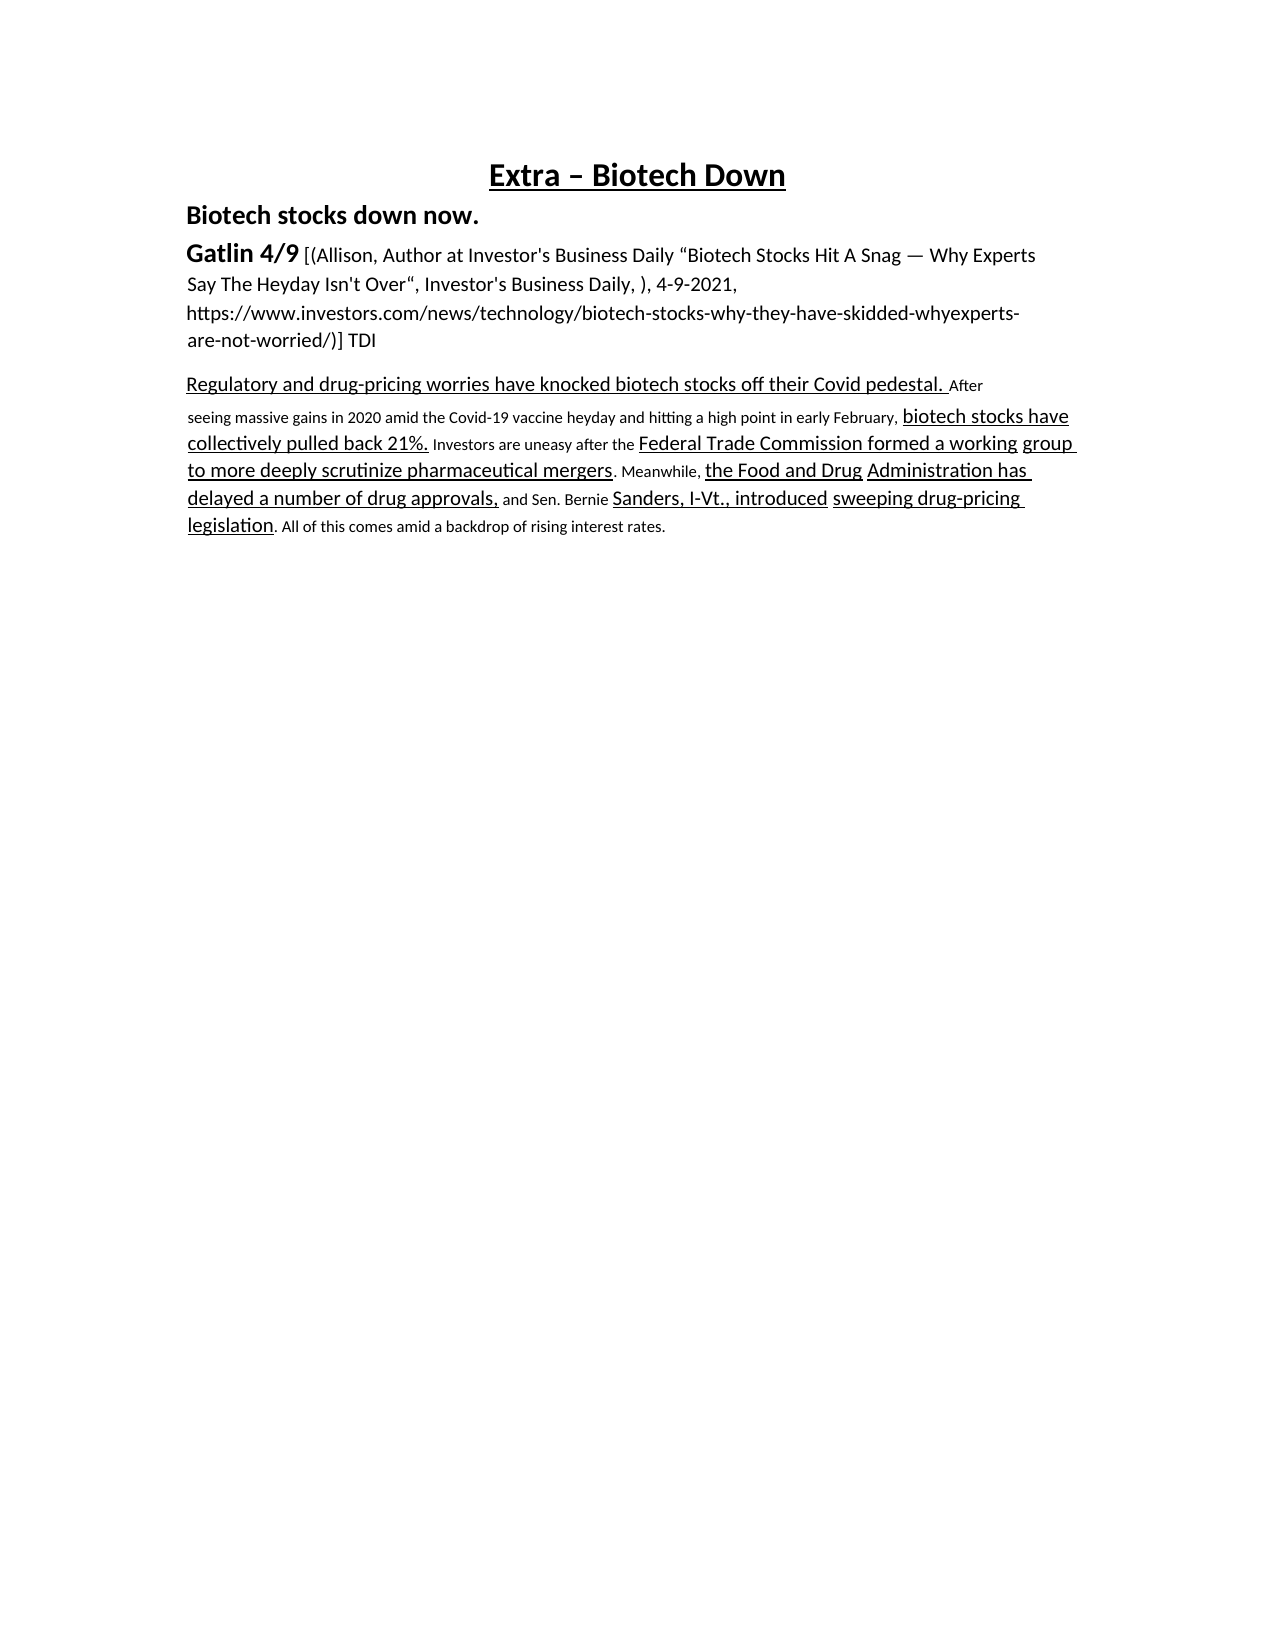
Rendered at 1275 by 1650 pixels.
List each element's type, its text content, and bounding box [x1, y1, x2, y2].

text Biotech stocks down now. [186, 198, 1042, 231]
text seeing massive gains in 2020 amid the Covid-19 vaccine heyday and hitting a high point in early February, biotech stocks have collectively pulled back 21%. Investors are uneasy after the Federal Trade Commission formed a working group to more deeply scrutinize pharmaceutical mergers. Meanwhile, the Food and Drug Administration has delayed a number of drug approvals, and Sen. Bernie Sanders, I-Vt., introduced sweeping drug-pricing legislation. All of this comes amid a backdrop of rising interest rates. [187, 403, 1087, 538]
text Regulatory and drug-pricing worries have knocked biotech stocks off their Covid pedestal. After [186, 371, 1042, 397]
text Gatlin 4/9 [(Allison, Author at Investor's Business Daily “Biotech Stocks Hit A Snag — Why Experts Say The Heyday Isn't Over“, Investor's Business Daily, ), 4-9-2021, [186, 236, 1043, 296]
text https://www.investors.com/news/technology/biotech-stocks-why-they-have-skidded-whyexperts-are-not-worried/)] TDI [186, 300, 1043, 353]
subtitle Extra – Biotech Down [187, 154, 1087, 195]
